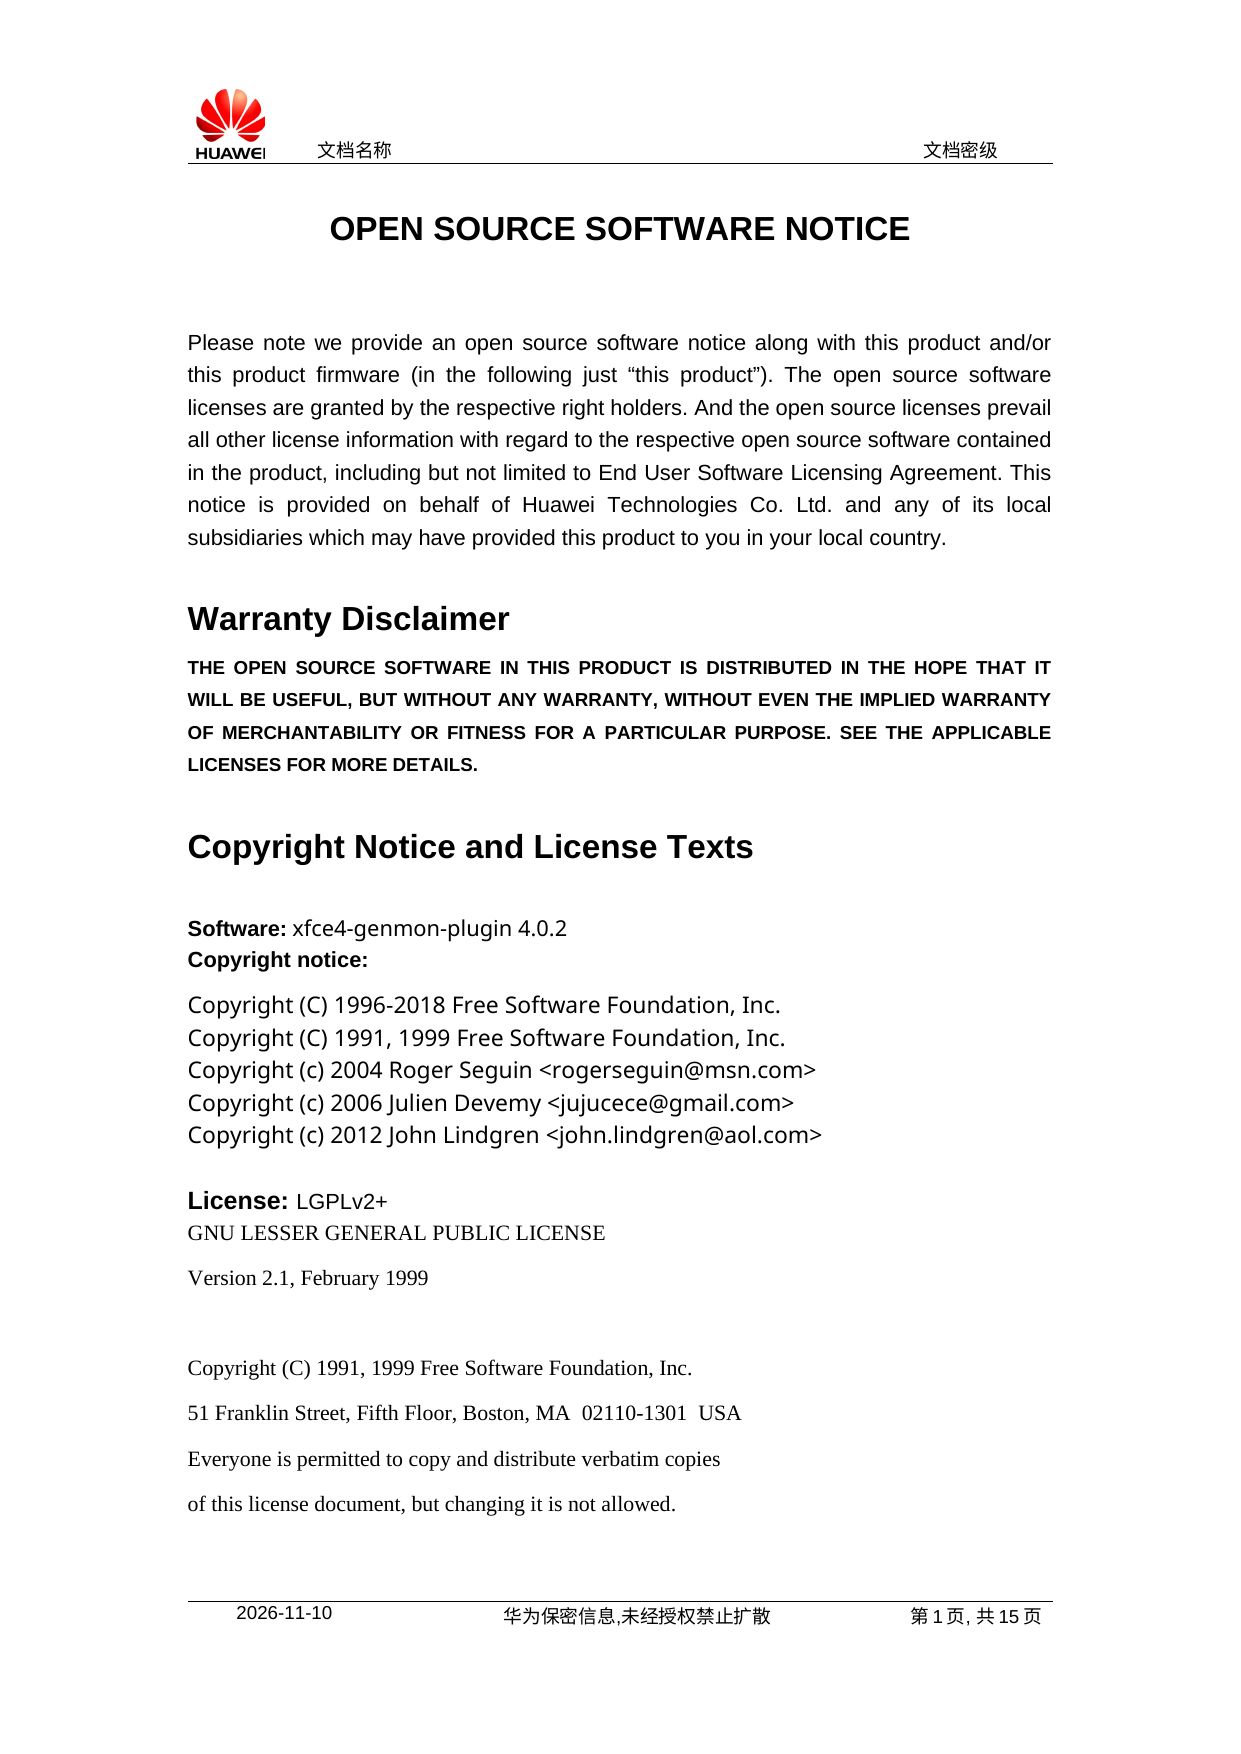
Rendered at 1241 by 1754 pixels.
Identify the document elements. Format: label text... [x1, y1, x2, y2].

text Copyright notice: [187, 944, 1053, 976]
text The open source software in this product is distributed in the hope that it will be useful, but WITHOUT ANY WARRANTY, without even the implied warranty of MERCHANTABILITY or FITNESS FOR A PARTICULAR PURPOSE. See the applicable licenses for more details. [187, 651, 1053, 781]
text Copyright (c) 2006 Julien Devemy <jujucece@gmail.com> [187, 1086, 1053, 1119]
text Everyone is permitted to copy and distribute verbatim copies [187, 1442, 1053, 1474]
text Warranty Disclaimer [187, 586, 1053, 651]
text Copyright (c) 2012 John Lindgren <john.lindgren@aol.com> [187, 1119, 1053, 1151]
text OPEN SOURCE SOFTWARE NOTICE [187, 196, 1053, 261]
text GNU LESSER GENERAL PUBLIC LICENSE [187, 1216, 1053, 1249]
text Please note we provide an open source software notice along with this product and/or this product firmware (in the following just “this product”). The open source software licenses are granted by the respective right holders. And the open source licenses prevail all other license information with regard to the respective open source software contained in the product, including but not limited to End User Software Licensing Agreement. This notice is provided on behalf of Huawei Technologies Co. Ltd. and any of its local subsidiaries which may have provided this product to you in your local country. [187, 326, 1053, 554]
text Copyright (c) 2004 Roger Seguin <rogerseguin@msn.com> [187, 1054, 1053, 1086]
text Version 2.1, February 1999 [187, 1261, 1053, 1294]
text of this license document, but changing it is not allowed. [187, 1487, 1053, 1519]
text Copyright Notice and License Texts [187, 814, 1053, 879]
text Copyright (C) 1991, 1999 Free Software Foundation, Inc. [187, 1021, 1053, 1054]
text License: LGPLv2+ [187, 1184, 1053, 1216]
title Software: xfce4-genmon-plugin 4.0.2 [187, 911, 1053, 944]
text Copyright (C) 1991, 1999 Free Software Foundation, Inc. [187, 1352, 1053, 1384]
text Copyright (C) 1996-2018 Free Software Foundation, Inc. [187, 989, 1053, 1021]
picture [196, 89, 265, 159]
text 51 Franklin Street, Fifth Floor, Boston, MA 02110-1301 USA [187, 1397, 1053, 1429]
